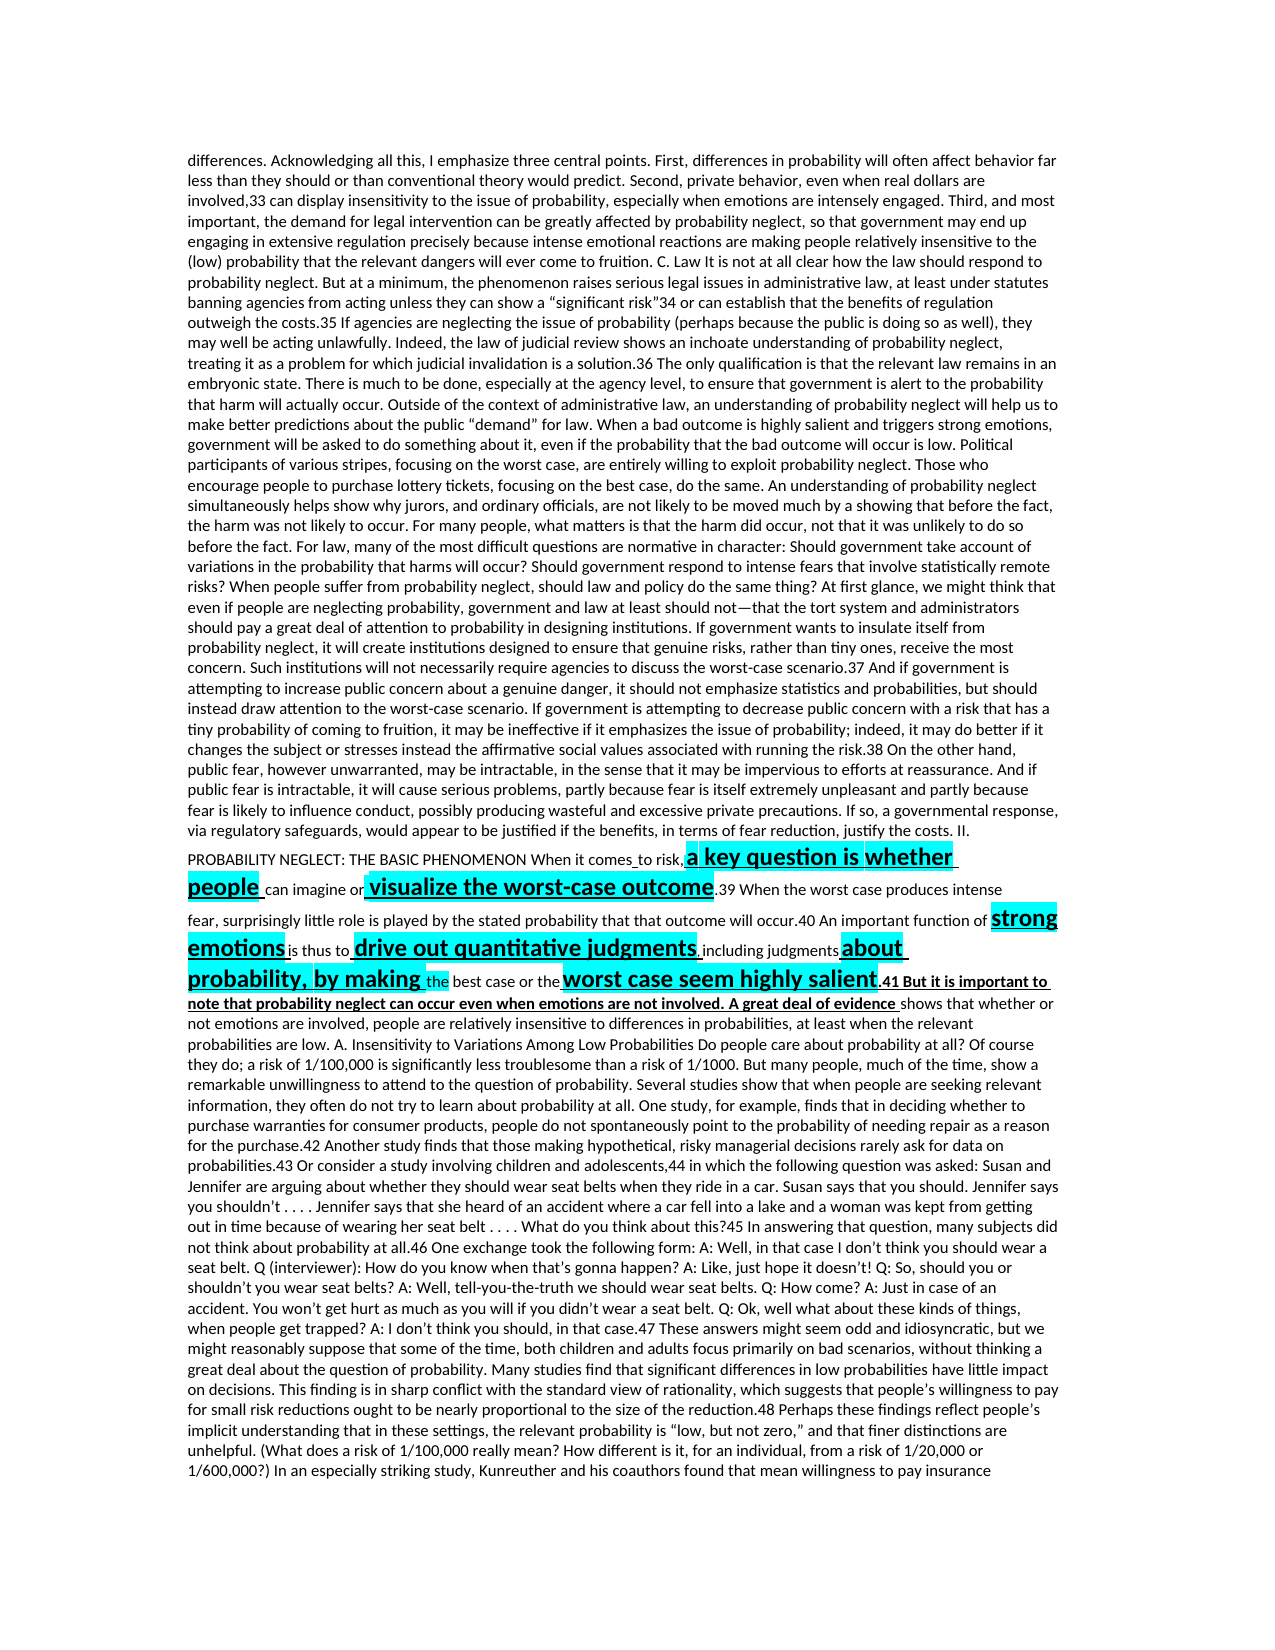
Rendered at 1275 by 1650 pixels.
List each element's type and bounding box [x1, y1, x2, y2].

text [187, 150, 1059, 1481]
